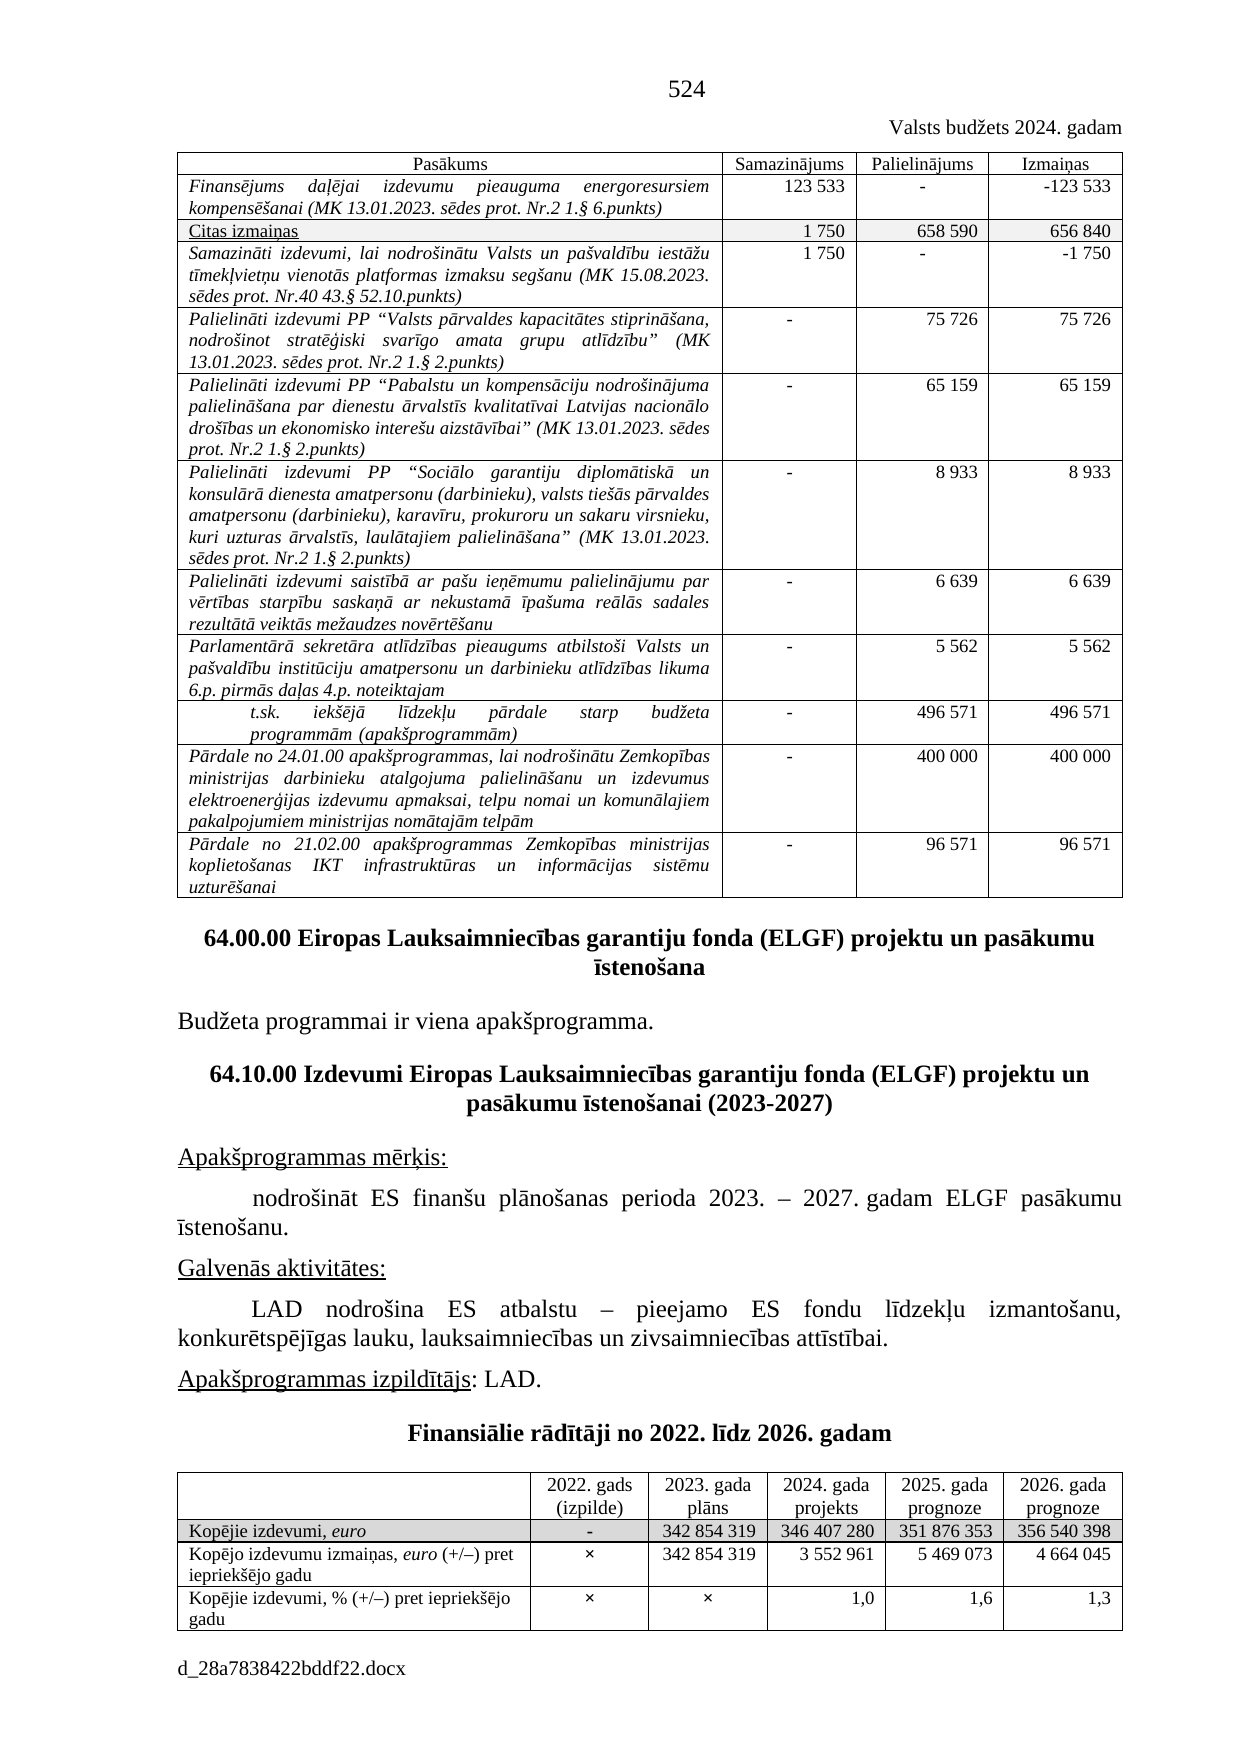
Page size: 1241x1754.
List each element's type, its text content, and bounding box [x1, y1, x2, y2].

text 64.10.00 Izdevumi Eiropas Lauksaimniecības garantiju fonda (ELGF) projektu un pasākumu īstenošanai (2023-2027) [177, 1059, 1122, 1117]
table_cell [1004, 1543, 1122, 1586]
text Budžeta programmai ir viena apakšprogramma. [177, 1006, 1122, 1034]
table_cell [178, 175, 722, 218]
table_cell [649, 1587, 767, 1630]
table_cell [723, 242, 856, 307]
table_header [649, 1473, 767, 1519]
text nodrošināt ES finanšu plānošanas perioda 2023. – 2027. gadam ELGF pasākumu īstenošanu. [177, 1183, 1122, 1241]
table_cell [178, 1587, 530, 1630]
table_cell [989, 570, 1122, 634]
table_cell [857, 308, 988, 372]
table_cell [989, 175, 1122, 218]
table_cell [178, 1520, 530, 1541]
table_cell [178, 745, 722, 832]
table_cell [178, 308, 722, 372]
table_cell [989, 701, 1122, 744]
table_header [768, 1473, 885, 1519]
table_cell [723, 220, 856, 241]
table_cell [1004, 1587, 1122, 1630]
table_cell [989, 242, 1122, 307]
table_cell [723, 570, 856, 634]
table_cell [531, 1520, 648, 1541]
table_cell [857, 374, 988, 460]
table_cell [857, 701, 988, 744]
text 64.00.00 Eiropas Lauksaimniecības garantiju fonda (ELGF) projektu un pasākumu īstenošana [177, 923, 1122, 981]
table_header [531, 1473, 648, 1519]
text Finansiālie rādītāji no 2022. līdz 2026. gadam [177, 1418, 1122, 1447]
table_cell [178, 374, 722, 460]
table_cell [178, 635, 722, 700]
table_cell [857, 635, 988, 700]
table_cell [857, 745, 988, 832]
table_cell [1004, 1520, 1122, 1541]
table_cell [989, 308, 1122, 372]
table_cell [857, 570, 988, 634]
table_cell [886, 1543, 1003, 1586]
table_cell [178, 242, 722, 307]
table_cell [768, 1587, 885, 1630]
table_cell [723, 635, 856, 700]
text Apakšprogrammas izpildītājs: LAD. [177, 1364, 1122, 1393]
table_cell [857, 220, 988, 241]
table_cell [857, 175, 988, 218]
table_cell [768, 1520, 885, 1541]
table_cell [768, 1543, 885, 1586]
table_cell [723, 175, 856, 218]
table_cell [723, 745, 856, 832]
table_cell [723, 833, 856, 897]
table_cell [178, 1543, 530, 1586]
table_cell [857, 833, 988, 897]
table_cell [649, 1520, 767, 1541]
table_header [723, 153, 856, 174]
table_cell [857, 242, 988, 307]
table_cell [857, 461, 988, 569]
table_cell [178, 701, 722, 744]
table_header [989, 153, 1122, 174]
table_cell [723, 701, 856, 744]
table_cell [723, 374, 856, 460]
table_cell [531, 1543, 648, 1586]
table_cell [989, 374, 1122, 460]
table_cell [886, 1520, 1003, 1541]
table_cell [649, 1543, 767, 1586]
text Apakšprogrammas mērķis: [177, 1142, 1122, 1171]
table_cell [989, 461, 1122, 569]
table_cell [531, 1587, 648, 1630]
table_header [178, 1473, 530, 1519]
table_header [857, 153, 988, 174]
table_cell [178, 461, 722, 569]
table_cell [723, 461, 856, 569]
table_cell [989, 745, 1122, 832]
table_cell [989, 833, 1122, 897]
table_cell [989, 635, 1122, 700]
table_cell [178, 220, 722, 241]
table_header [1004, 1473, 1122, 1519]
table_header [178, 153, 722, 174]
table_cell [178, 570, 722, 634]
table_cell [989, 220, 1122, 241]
text LAD nodrošina ES atbalstu – pieejamo ES fondu līdzekļu izmantošanu, konkurētspējīgas lauku, lauksaimniecības un zivsaimniecības attīstībai. [177, 1294, 1122, 1352]
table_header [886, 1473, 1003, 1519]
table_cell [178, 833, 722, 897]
text Galvenās aktivitātes: [177, 1253, 1122, 1282]
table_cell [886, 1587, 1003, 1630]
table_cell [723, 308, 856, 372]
